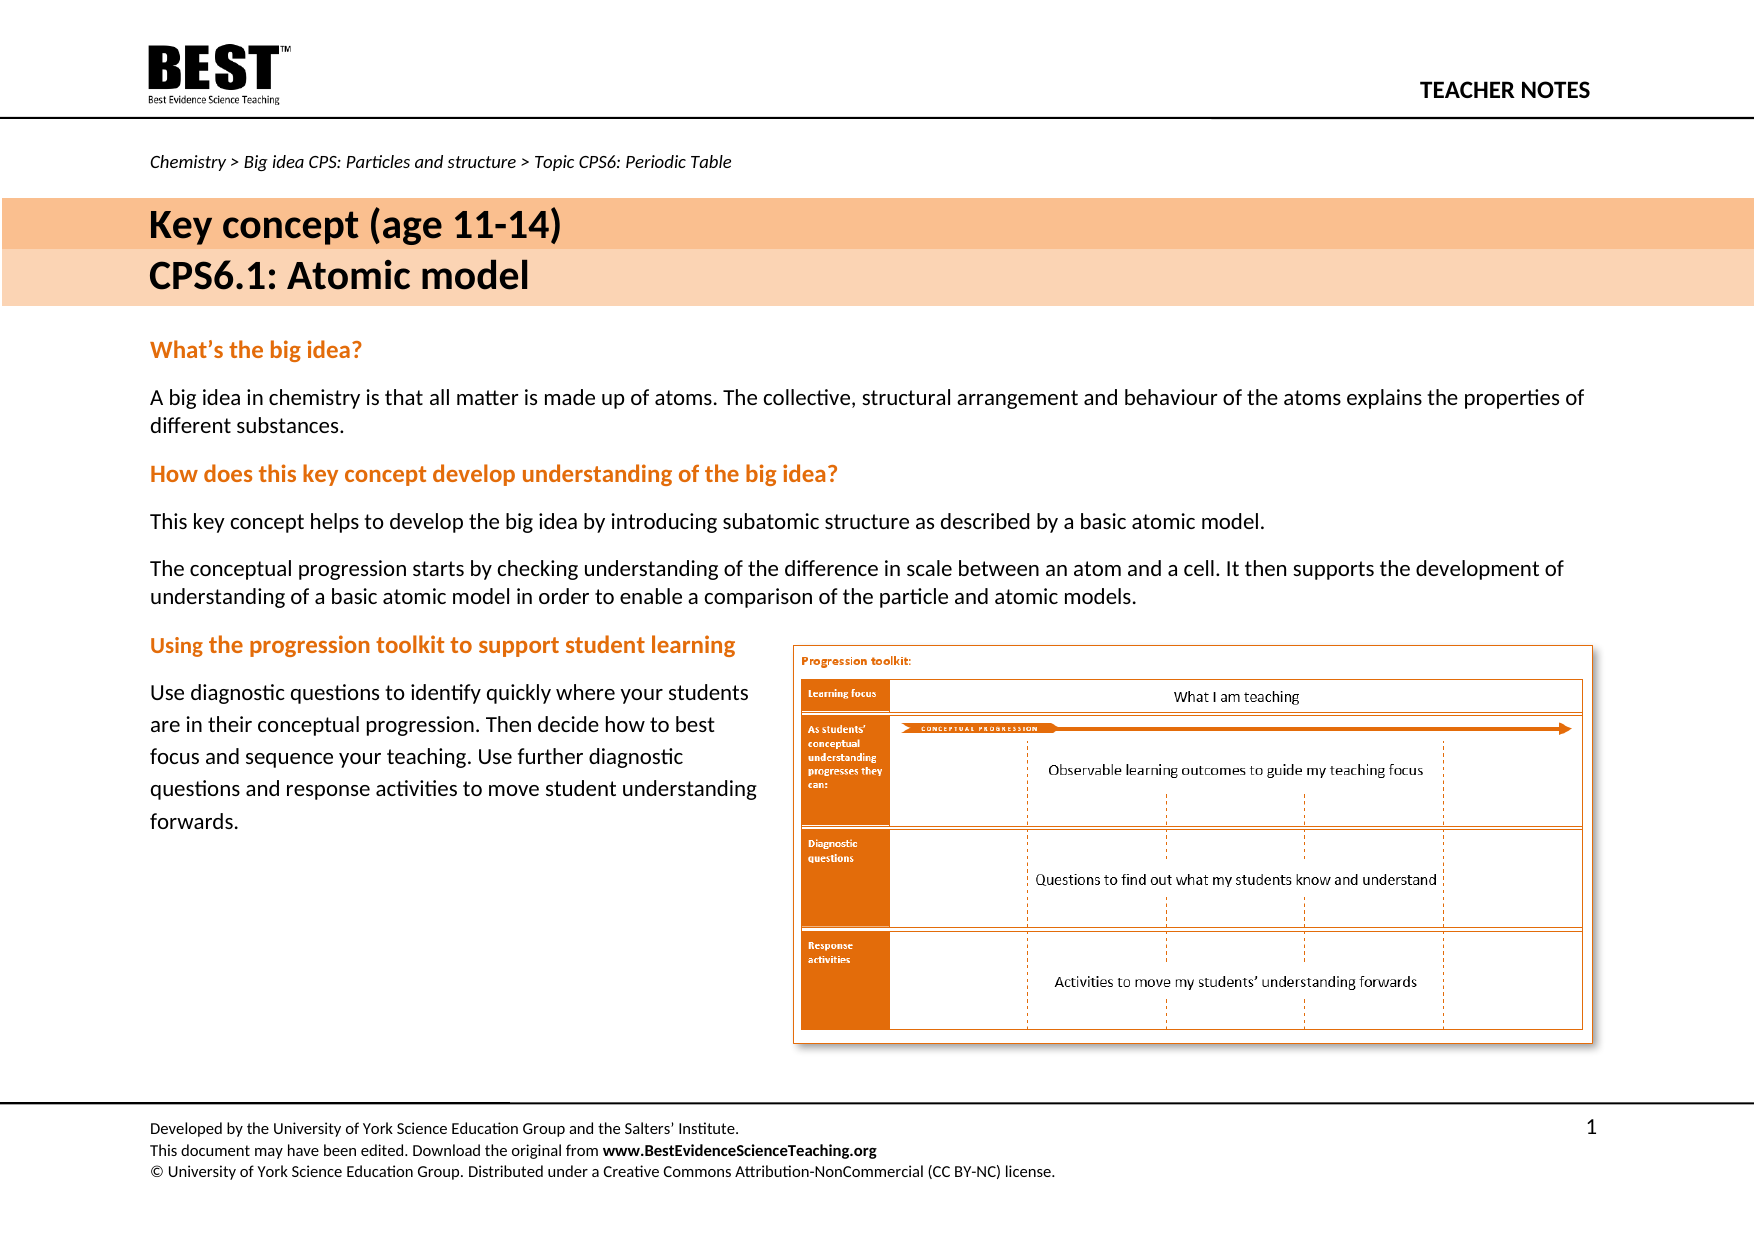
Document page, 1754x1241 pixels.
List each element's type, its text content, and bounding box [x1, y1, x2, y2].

text What’s the big idea? [150, 334, 1604, 364]
text Chemistry > Big idea CPS: Particles and structure > Topic CPS6: Periodic Table [150, 150, 1604, 173]
table_cell CPS6.1: Atomic model [2, 249, 1754, 306]
text This key concept helps to develop the big idea by introducing subatomic structure as described by a basic atomic model. [150, 507, 1604, 535]
text How does this key concept develop understanding of the big idea? [150, 458, 1604, 488]
text Use diagnostic questions to identify quickly where your students are in their conceptual progression. Then decide how to best focus and sequence your teaching. Use further diagnostic questions and response activities to move student understanding forwards. [150, 678, 792, 835]
text Using the progression toolkit to support student learning [150, 629, 1604, 659]
text A big idea in chemistry is that all matter is made up of atoms. The collective, structural arrangement and behaviour of the atoms explains the properties of different substances. [150, 383, 1604, 439]
table_header Key concept (age 11-14) [2, 198, 1754, 249]
text The conceptual progression starts by checking understanding of the difference in scale between an atom and a cell. It then supports the development of understanding of a basic atomic model in order to enable a comparison of the particle and atomic models. [150, 554, 1604, 610]
picture [148, 44, 291, 105]
